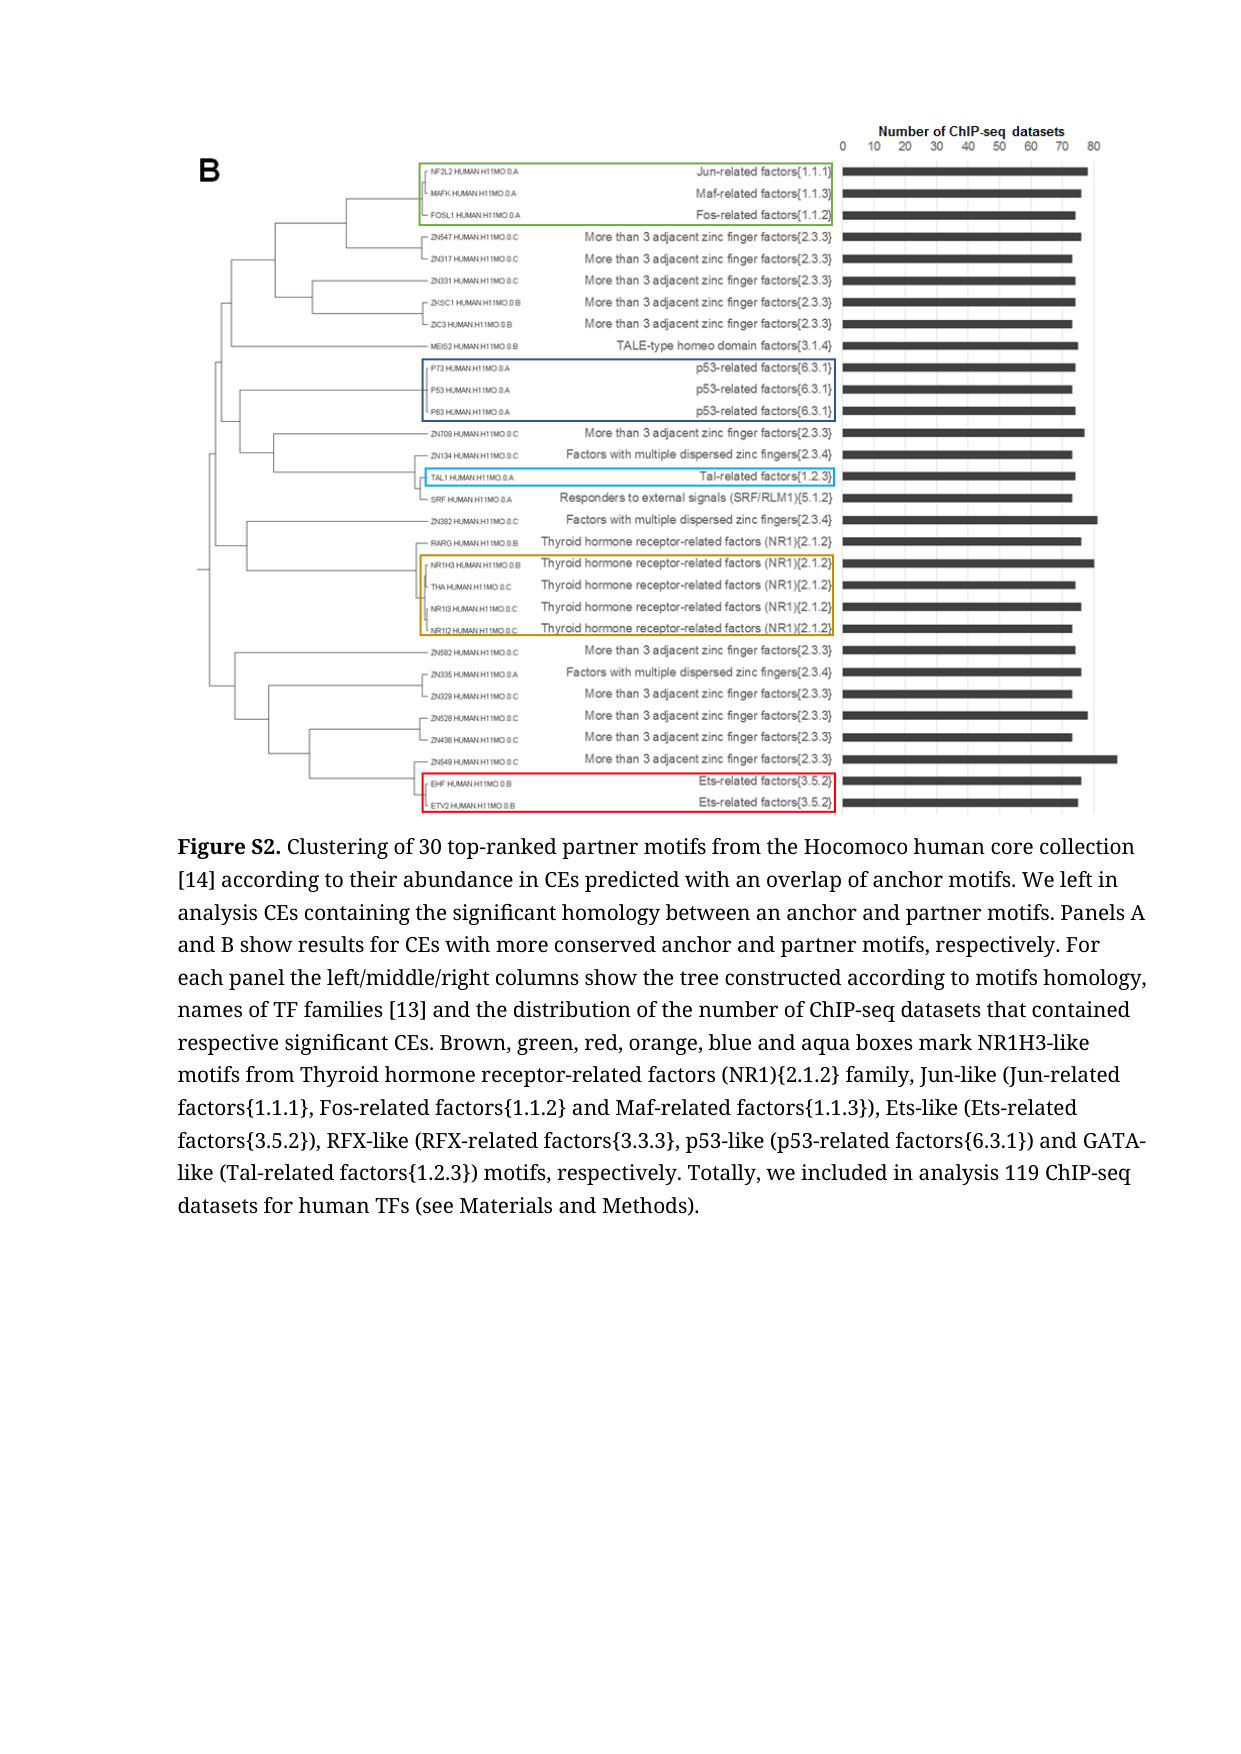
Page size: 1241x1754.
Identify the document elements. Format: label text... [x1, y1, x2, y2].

text Figure S2. Clustering of 30 top-ranked partner motifs from the Hocomoco human core collection [14] according to their abundance in CEs predicted with an overlap of anchor motifs. We left in analysis CEs containing the significant homology between an anchor and partner motifs. Panels A and B show results for CEs with more conserved anchor and partner motifs, respectively. For each panel the left/middle/right columns show the tree constructed according to motifs homology, names of TF families [13] and the distribution of the number of ChIP-seq datasets that contained respective significant CEs. Brown, green, red, orange, blue and aqua boxes mark NR1H3-like motifs from Thyroid hormone receptor-related factors (NR1){2.1.2} family, Jun-like (Jun-related factors{1.1.1}, Fos-related factors{1.1.2} and Maf-related factors{1.1.3}), Ets-like (Ets-related factors{3.5.2}), RFX-like (RFX-related factors{3.3.3}, p53-like (p53-related factors{6.3.1}) and GATA-like (Tal-related factors{1.2.3}) motifs, respectively. Totally, we included in analysis 119 ChIP-seq datasets for human TFs (see Materials and Methods). [177, 832, 1152, 1219]
picture [177, 118, 1118, 829]
